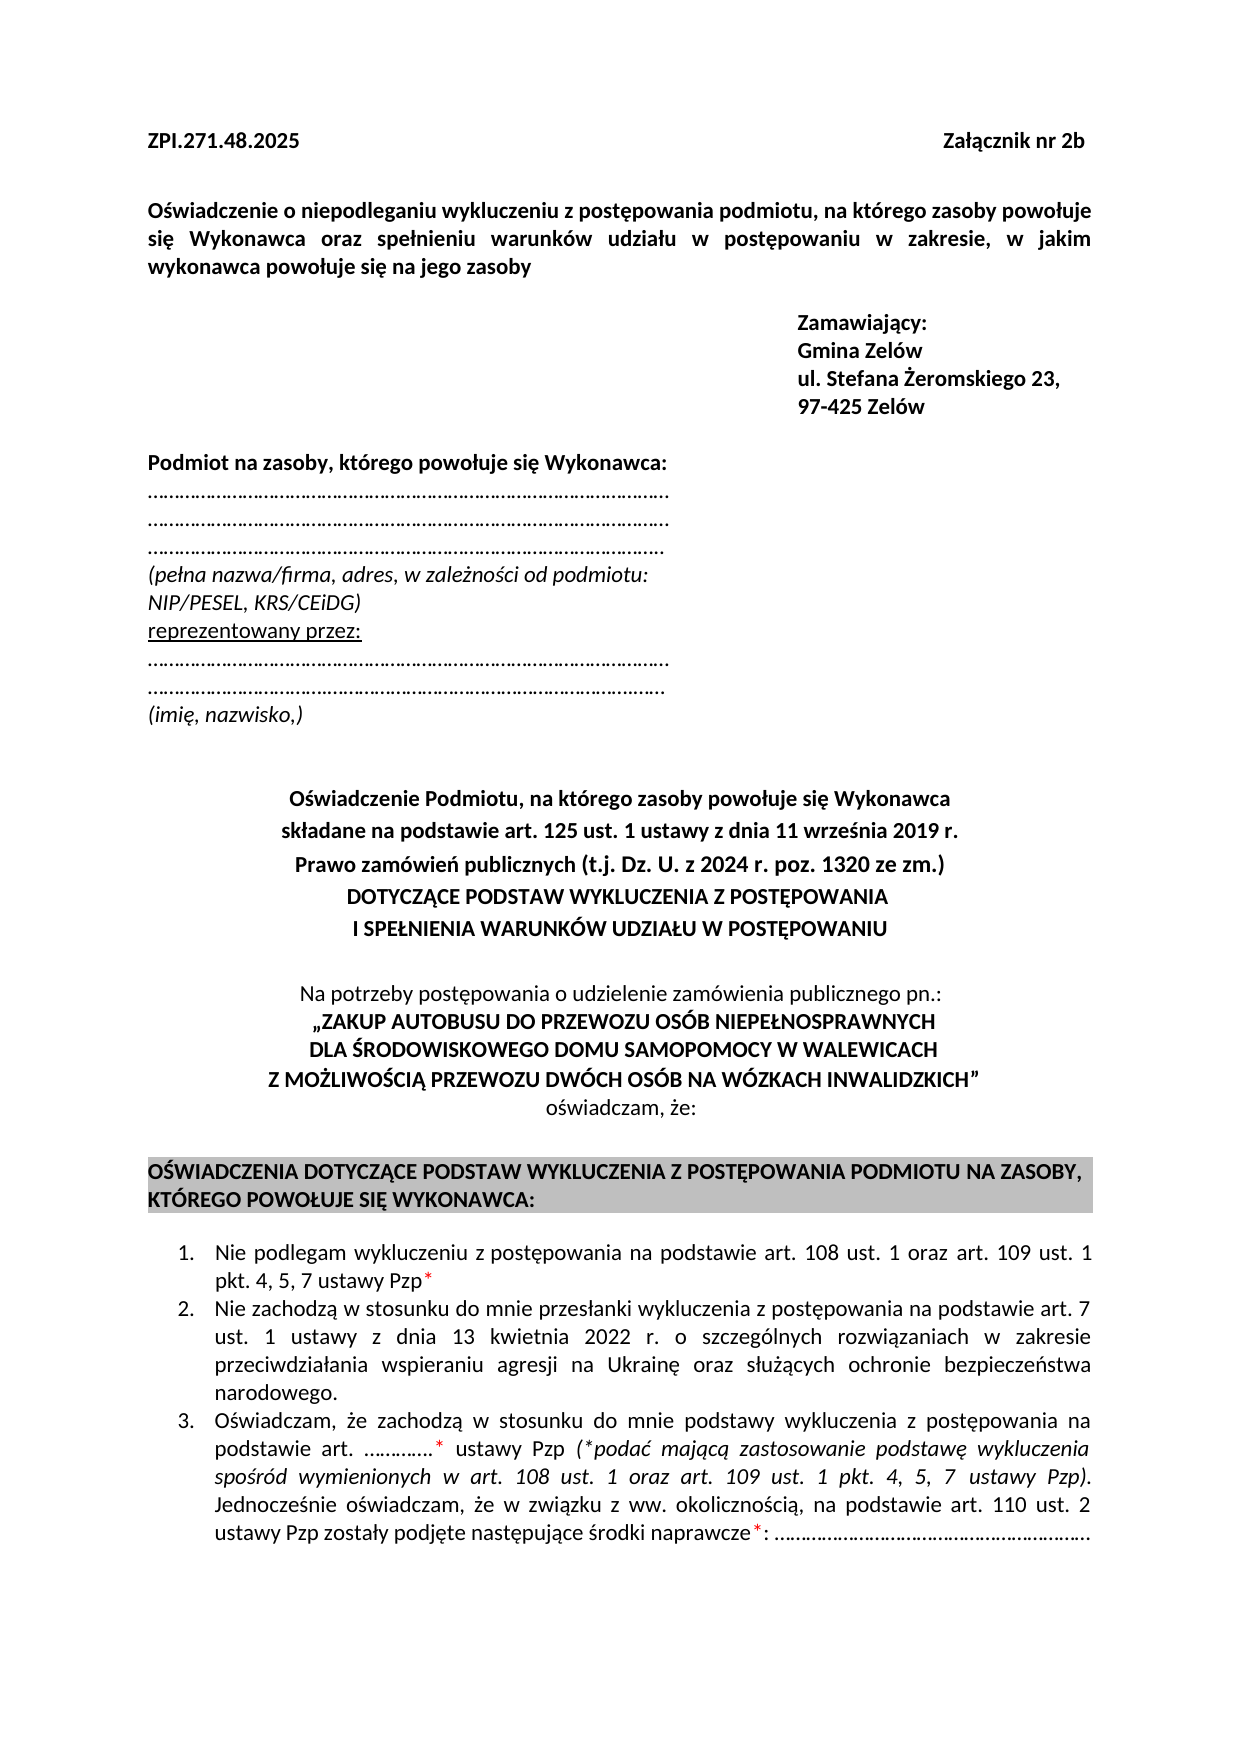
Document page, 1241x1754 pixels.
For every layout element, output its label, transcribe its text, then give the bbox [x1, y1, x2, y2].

text Zamawiający: [797, 308, 1093, 336]
text Prawo zamówień publicznych (t.j. Dz. U. z 2024 r. poz. 1320 ze zm.) [148, 849, 1093, 878]
text Gmina Zelów [797, 336, 1093, 364]
text ul. Stefana Żeromskiego 23, 97-425 Zelów [797, 364, 1093, 420]
text (imię, nazwisko,) [148, 700, 679, 728]
text składane na podstawie art. 125 ust. 1 ustawy z dnia 11 września 2019 r. [148, 816, 1093, 844]
text oświadczam, że: [148, 1093, 1095, 1121]
text ……………………………………………………………………………………………………………………………………………………………………………… [148, 476, 679, 532]
text DOTYCZĄCE PODSTAW WYKLUCZENIA Z POSTĘPOWANIA I SPEŁNIENIA WARUNKÓW UDZIAŁU W POSTĘPOWANIU [148, 882, 1093, 942]
list Nie zachodzą w stosunku do mnie przesłanki wykluczenia z postępowania na podstawie art. 7 ust. 1 ustawy z dnia 13 kwietnia 2022 r. o szczególnych rozwiązaniach w zakresie przeciwdziałania wspieraniu agresji na Ukrainę oraz służących ochronie bezpieczeństwa narodowego. [177, 1294, 1093, 1406]
text Na potrzeby postępowania o udzielenie zamówienia publicznego pn.: „ZAKUP AUTOBUSU DO PRZEWOZU OSÓB NIEPEŁNOSPRAWNYCH DLA ŚRODOWISKOWEGO DOMU SAMOPOMOCY W WALEWICACH Z MOŻLIWOŚCIĄ PRZEWOZU DWÓCH OSÓB NA WÓZKACH INWALIDZKICH” [148, 979, 1095, 1093]
list Nie podlegam wykluczeniu z postępowania na podstawie art. 108 ust. 1 oraz art. 109 ust. 1 pkt. 4, 5, 7 ustawy Pzp* [177, 1238, 1093, 1294]
list Oświadczam, że zachodzą w stosunku do mnie podstawy wykluczenia z postępowania na podstawie art. ………….* ustawy Pzp (*podać mającą zastosowanie podstawę wykluczenia spośród wymienionych w art. 108 ust. 1 oraz art. 109 ust. 1 pkt. 4, 5, 7 ustawy Pzp). Jednocześnie oświadczam, że w związku z ww. okolicznością, na podstawie art. 110 ust. 2 ustawy Pzp zostały podjęte następujące środki naprawcze*: …………………………………………………… [177, 1406, 1093, 1546]
text …………………………………………………………………………………….. [148, 532, 679, 560]
text (pełna nazwa/firma, adres, w zależności od podmiotu: NIP/PESEL, KRS/CEiDG) [148, 560, 679, 616]
text Oświadczenie o niepodleganiu wykluczeniu z postępowania podmiotu, na którego zasoby powołuje się Wykonawca oraz spełnieniu warunków udziału w postępowaniu w zakresie, w jakim wykonawca powołuje się na jego zasoby [148, 196, 1093, 280]
text Podmiot na zasoby, którego powołuje się Wykonawca: [148, 448, 1093, 476]
text reprezentowany przez: [148, 616, 679, 644]
text OŚWIADCZENIA DOTYCZĄCE PODSTAW WYKLUCZENIA Z POSTĘPOWANIA PODMIOTU NA ZASOBY, KTÓREGO POWOŁUJE SIĘ WYKONAWCA: [148, 1157, 1093, 1213]
subtitle ZPI.271.48.2025 Załącznik nr 2b [148, 127, 1093, 154]
text …………………………………………………………………………………………………………………….………………………………………………….…… [148, 644, 679, 700]
text Oświadczenie Podmiotu, na którego zasoby powołuje się Wykonawca [148, 784, 1093, 812]
